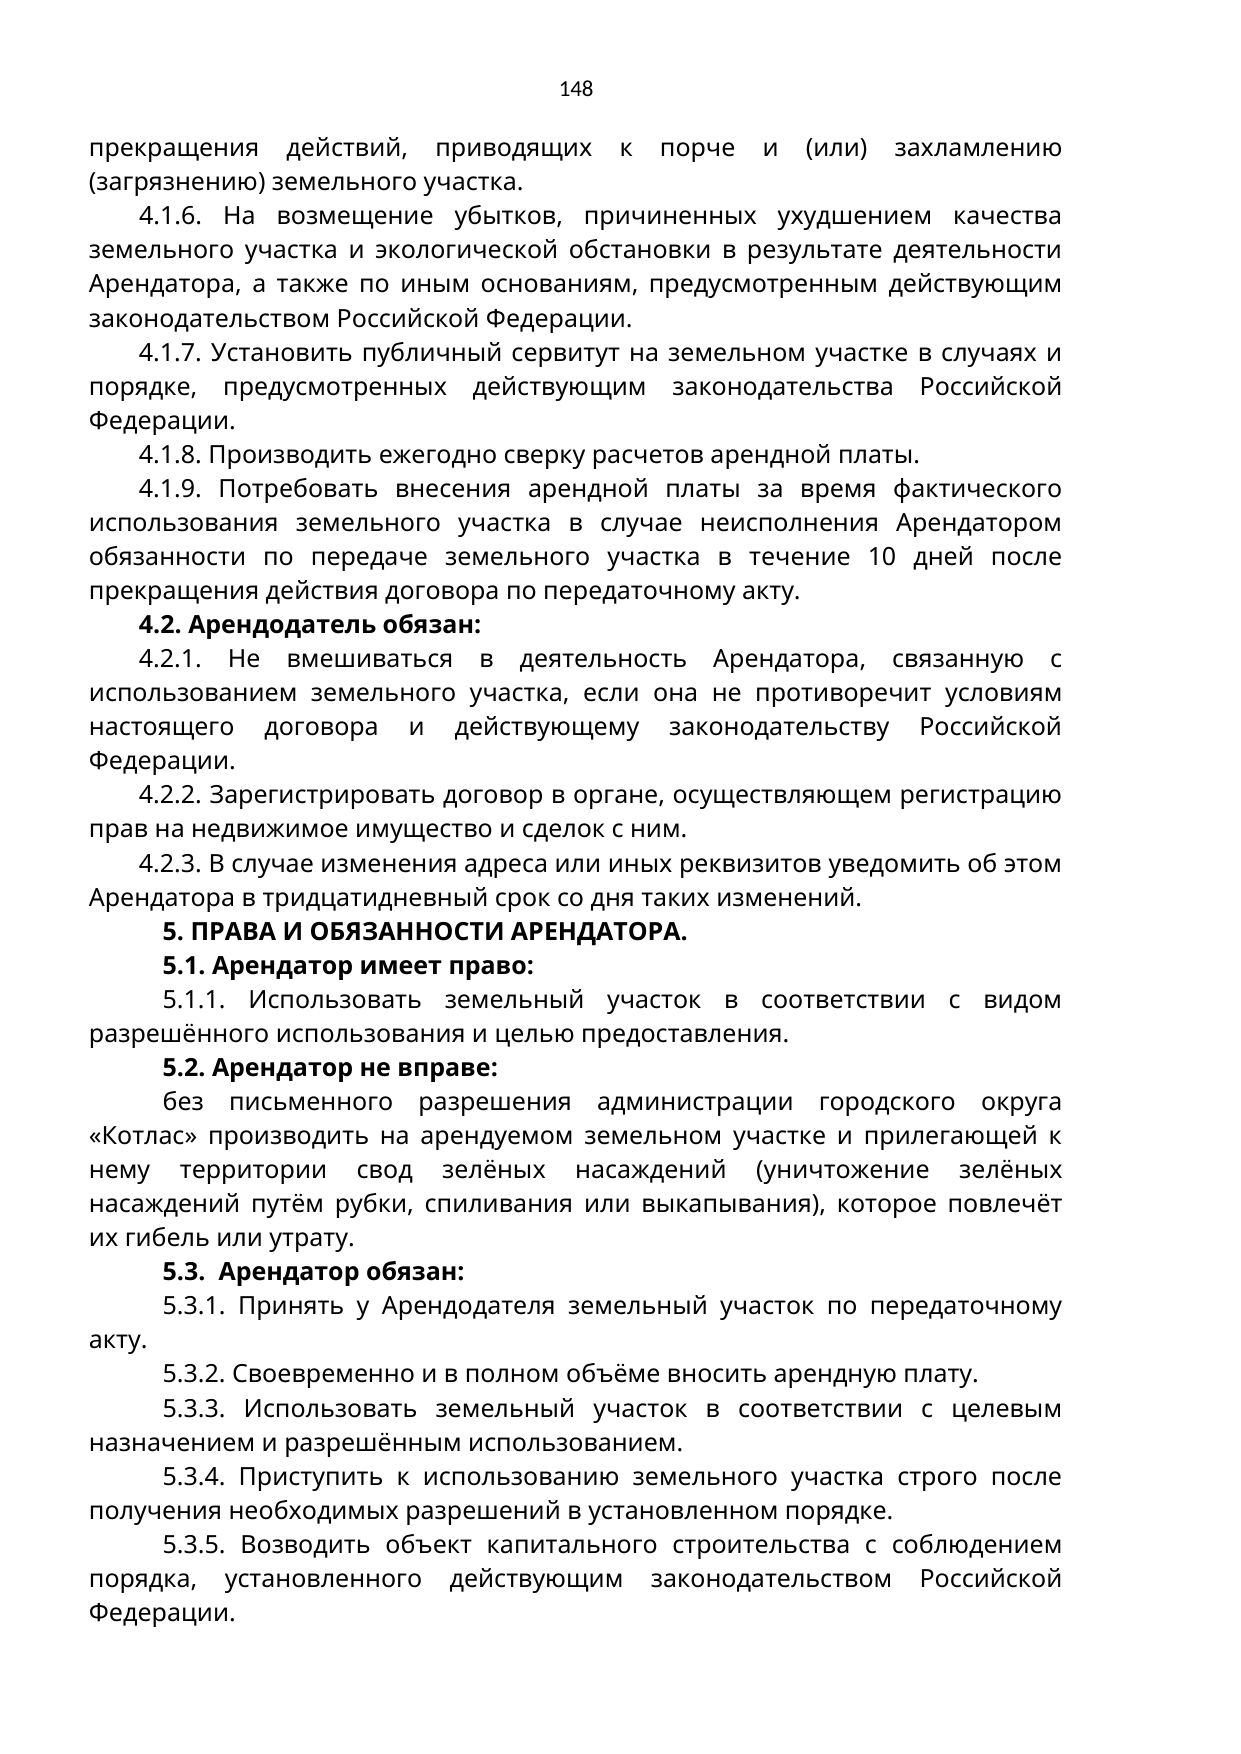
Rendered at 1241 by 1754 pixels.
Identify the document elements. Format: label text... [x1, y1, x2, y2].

text 5.1. Арендатор имеет право: [89, 947, 1063, 981]
text 5.3.2. Своевременно и в полном объёме вносить арендную плату. [89, 1356, 1063, 1390]
text 4.2.3. В случае изменения адреса или иных реквизитов уведомить об этом Арендатора в тридцатидневный срок со дня таких изменений. [89, 845, 1063, 913]
text 5.1.1. Использовать земельный участок в соответствии с видом разрешённого использования и целью предоставления. [89, 981, 1063, 1049]
text 4.1.8. Производить ежегодно сверку расчетов арендной платы. [89, 436, 1063, 471]
text 5.3. Арендатор обязан: [89, 1254, 1063, 1288]
text 4.1.7. Установить публичный сервитут на земельном участке в случаях и порядке, предусмотренных действующим законодательства Российской Федерации. [89, 334, 1063, 436]
text 5.3.3. Использовать земельный участок в соответствии с целевым назначением и разрешённым использованием. [89, 1390, 1063, 1458]
text 4.2.1. Не вмешиваться в деятельность Арендатора, связанную с использованием земельного участка, если она не противоречит условиям настоящего договора и действующему законодательству Российской Федерации. [89, 641, 1063, 777]
text 5.3.1. Принять у Арендодателя земельный участок по передаточному акту. [89, 1288, 1063, 1356]
text 5. ПРАВА И ОБЯЗАННОСТИ АРЕНДАТОРА. [89, 913, 1063, 947]
text 4.1.6. На возмещение убытков, причиненных ухудшением качества земельного участка и экологической обстановки в результате деятельности Арендатора, а также по иным основаниям, предусмотренным действующим законодательством Российской Федерации. [89, 198, 1063, 334]
text 5.3.4. Приступить к использованию земельного участка строго после получения необходимых разрешений в установленном порядке. [89, 1458, 1063, 1526]
text 4.2. Арендодатель обязан: [89, 607, 1063, 641]
text 4.2.2. Зарегистрировать договор в органе, осуществляющем регистрацию прав на недвижимое имущество и сделок с ним. [89, 777, 1063, 845]
text 5.2. Арендатор не вправе: [89, 1049, 1063, 1084]
text 4.1.9. Потребовать внесения арендной платы за время фактического использования земельного участка в случае неисполнения Арендатором обязанности по передаче земельного участка в течение 10 дней после прекращения действия договора по передаточному акту. [89, 471, 1063, 607]
text 5.3.5. Возводить объект капитального строительства с соблюдением порядка, установленного действующим законодательством Российской Федерации. [89, 1526, 1063, 1629]
text без письменного разрешения администрации городского округа «Котлас» производить на арендуемом земельном участке и прилегающей к нему территории свод зелёных насаждений (уничтожение зелёных насаждений путём рубки, спиливания или выкапывания), которое повлечёт их гибель или утрату. [89, 1084, 1063, 1254]
